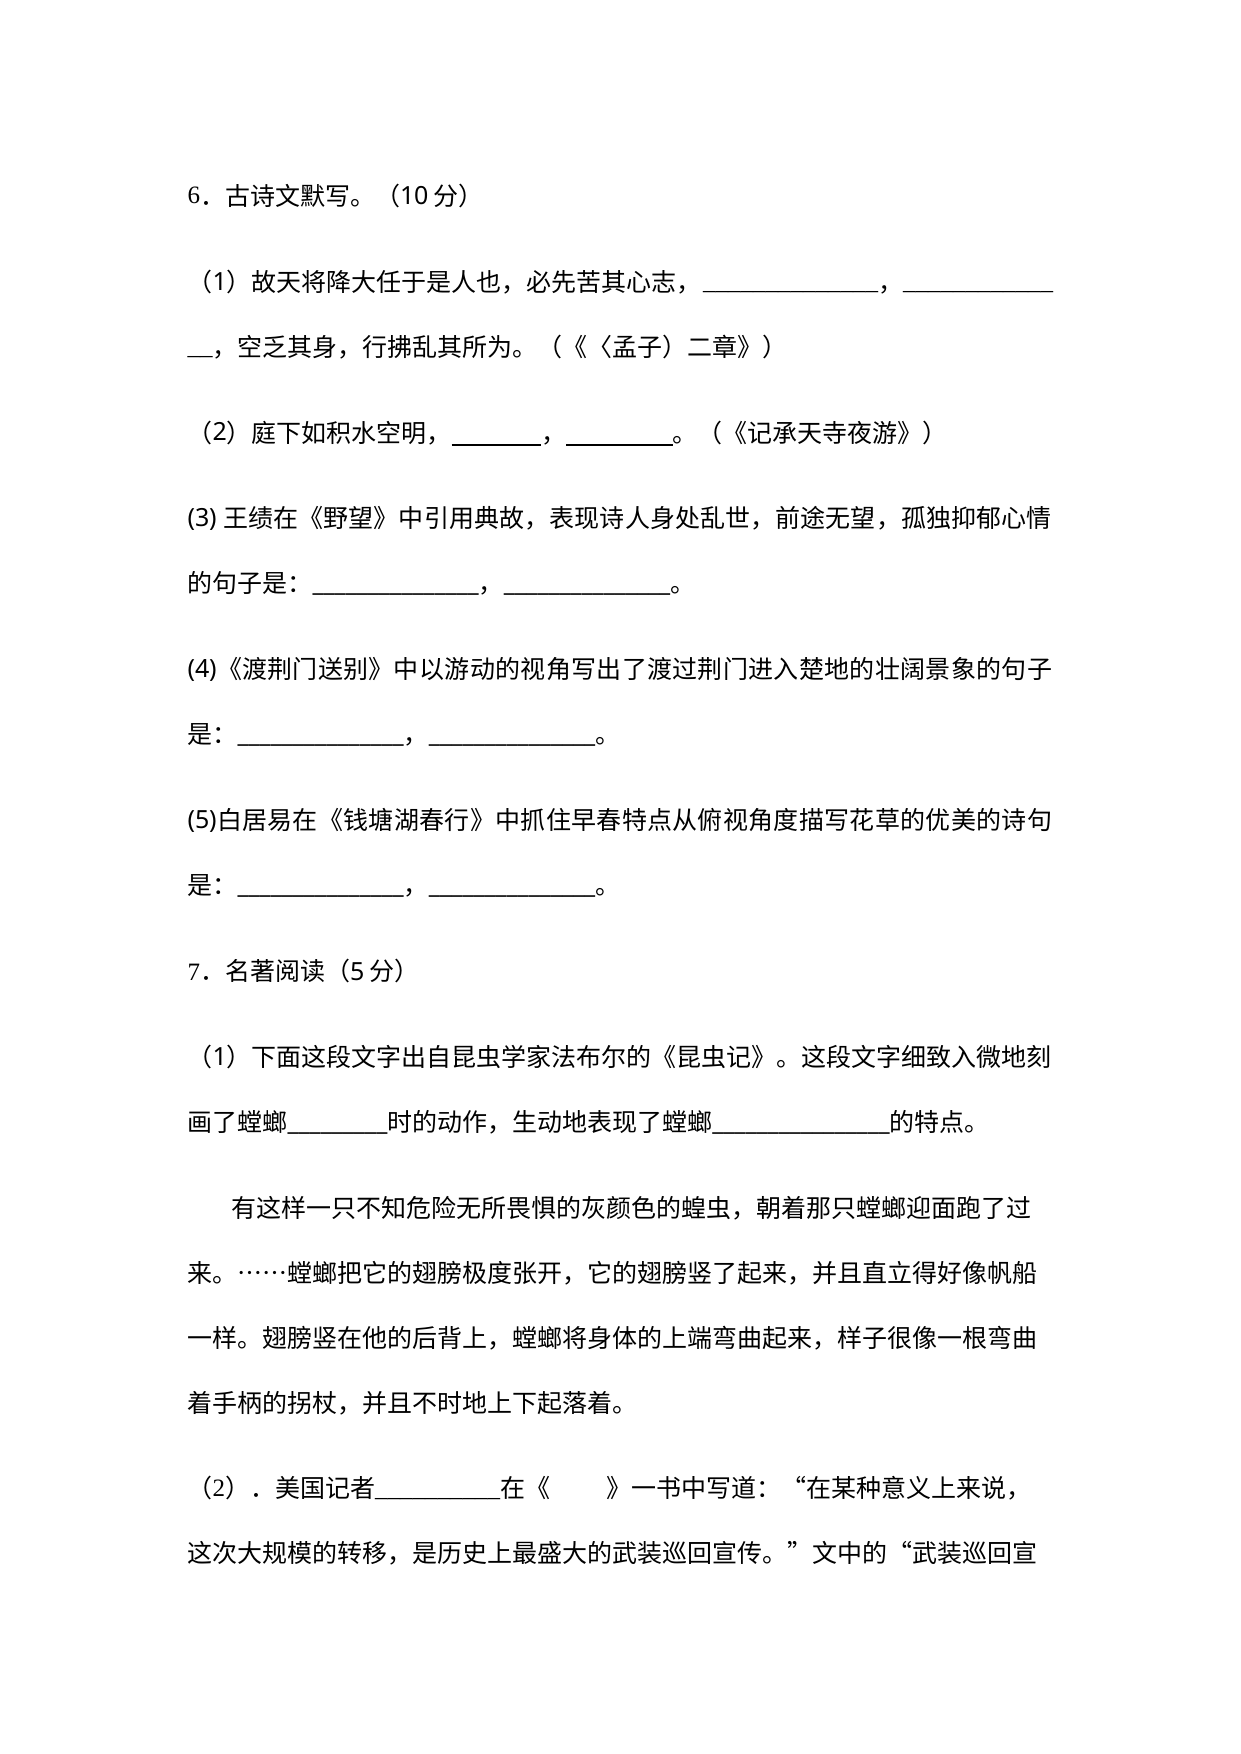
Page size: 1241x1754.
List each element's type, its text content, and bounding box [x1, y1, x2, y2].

text (3) 王绩在《野望》中引用典故，表现诗人身处乱世，前途无望，孤独抑郁心情的句子是：_______________，_______________。 [187, 484, 1053, 614]
text (4)《渡荆门送别》中以游动的视角写出了渡过荆门进入楚地的壮阔景象的句子是：_______________，_______________。 [187, 635, 1053, 765]
text (5)白居易在《钱塘湖春行》中抓住早春特点从俯视角度描写花草的优美的诗句是：_______________，_______________。 [187, 786, 1053, 916]
text （1）故天将降大任于是人也，必先苦其心志，______________，______________，空乏其身，行拂乱其所为。（《〈孟子）二章》） [187, 248, 1053, 378]
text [187, 1454, 1053, 1584]
text （2）庭下如积水空明， ， 。（《记承天寺夜游》） [187, 399, 1053, 464]
text （1）下面这段文字出自昆虫学家法布尔的《昆虫记》。这段文字细致入微地刻画了螳螂_________时的动作，生动地表现了螳螂________________的特点。 [187, 1023, 1053, 1153]
text 6．古诗文默写。（10分） [187, 162, 1053, 227]
text 有这样一只不知危险无所畏惧的灰颜色的蝗虫，朝着那只螳螂迎面跑了过来。……螳螂把它的翅膀极度张开，它的翅膀竖了起来，并且直立得好像帆船一样。翅膀竖在他的后背上，螳螂将身体的上端弯曲起来，样子很像一根弯曲着手柄的拐杖，并且不时地上下起落着。 [187, 1174, 1053, 1434]
text 7．名著阅读（5分） [187, 937, 1053, 1002]
